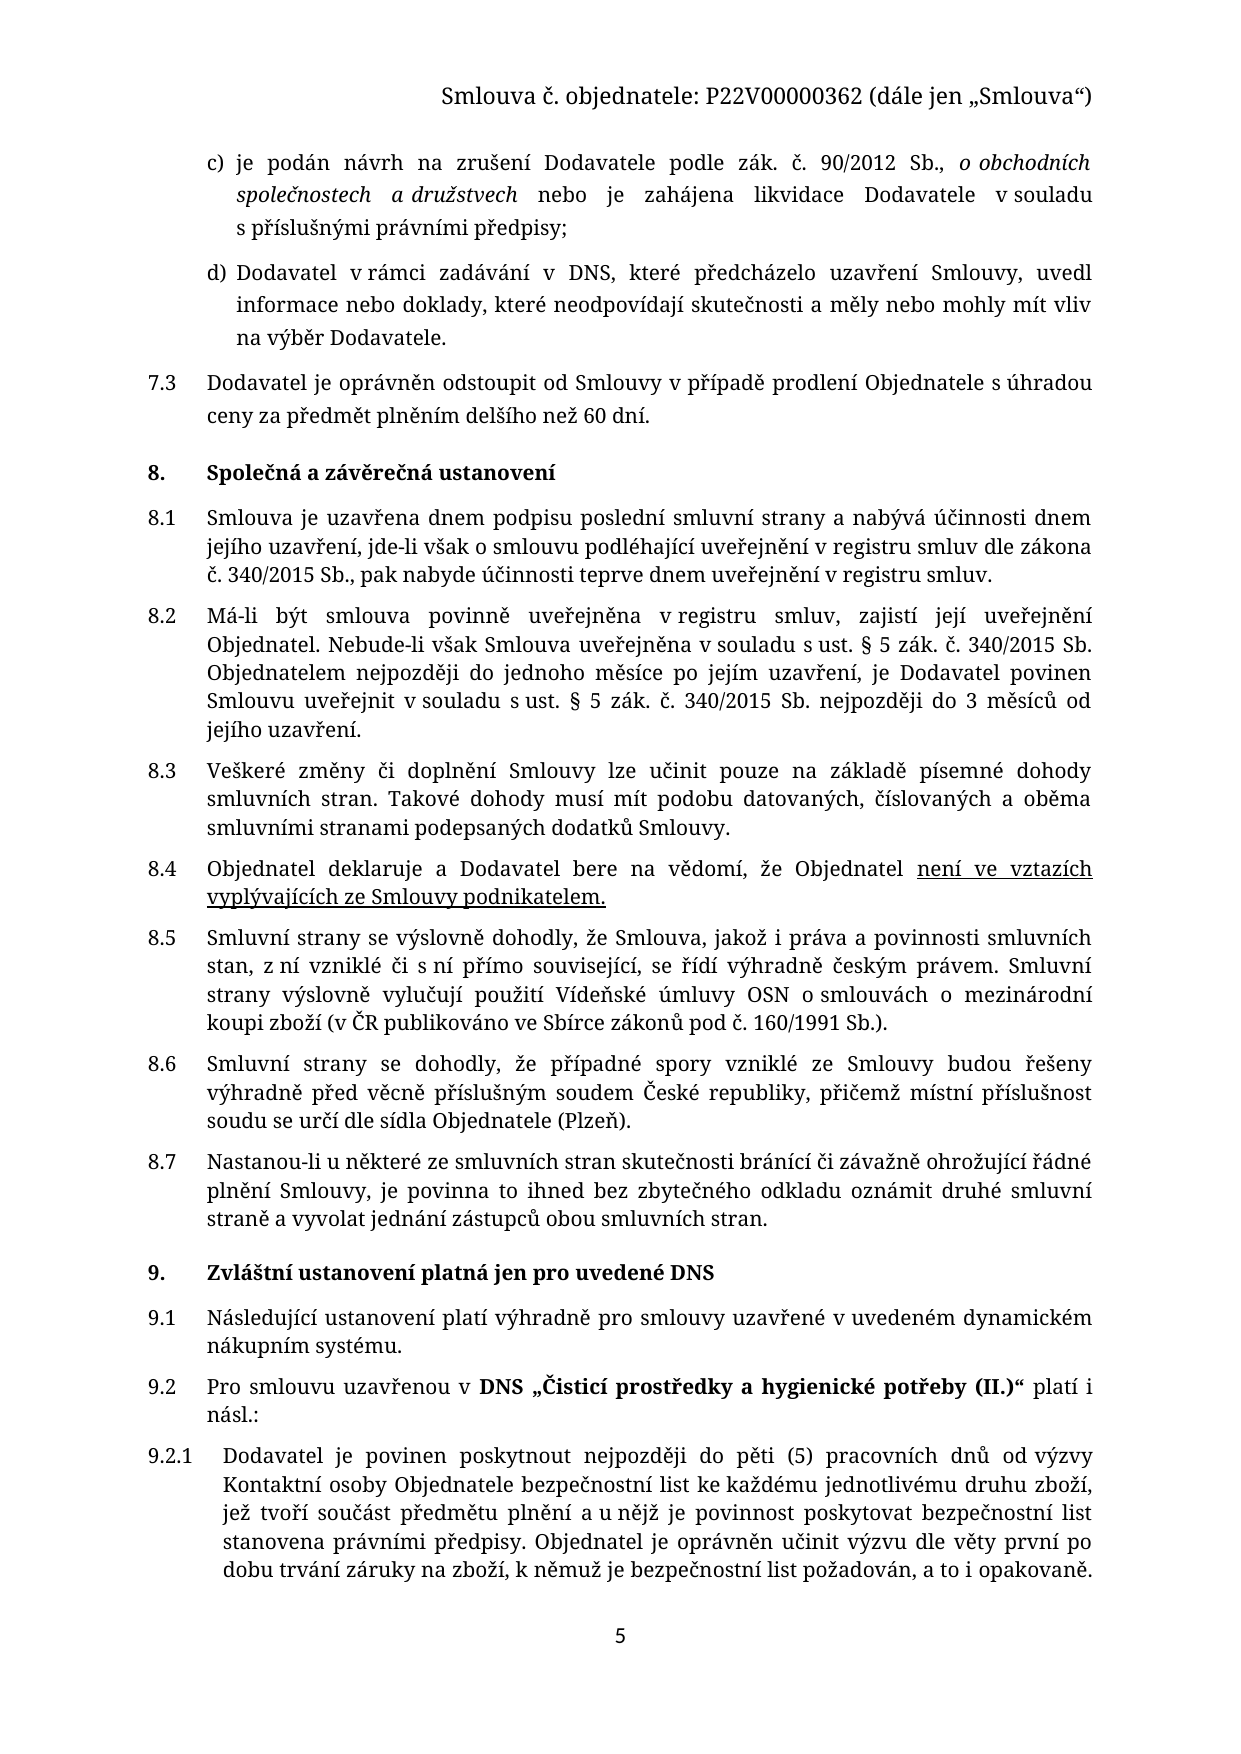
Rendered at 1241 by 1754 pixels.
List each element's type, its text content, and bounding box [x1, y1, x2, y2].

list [148, 1441, 1093, 1584]
list Smluvní strany se výslovně dohodly, že Smlouva, jakož i práva a povinnosti smluvních stan, z ní vzniklé či s ní přímo související, se řídí výhradně českým právem. Smluvní strany výslovně vylučují použití Vídeňské úmluvy OSN o smlouvách o mezinárodní koupi zboží (v ČR publikováno ve Sbírce zákonů pod č. 160/1991 Sb.). [148, 923, 1093, 1037]
list Smlouva je uzavřena dnem podpisu poslední smluvní strany a nabývá účinnosti dnem jejího uzavření, jde-li však o smlouvu podléhající uveřejnění v registru smluv dle zákona č. 340/2015 Sb., pak nabyde účinnosti teprve dnem uveřejnění v registru smluv. [148, 503, 1093, 589]
list Dodavatel v rámci zadávání v DNS, které předcházelo uzavření Smlouvy, uvedl informace nebo doklady, které neodpovídají skutečnosti a měly nebo mohly mít vliv na výběr Dodavatele. [207, 258, 1093, 352]
list Společná a závěrečná ustanovení [148, 458, 1093, 487]
list Dodavatel je oprávněn odstoupit od Smlouvy v případě prodlení Objednatele s úhradou ceny za předmět plněním delšího než 60 dní. [148, 368, 1093, 429]
list Veškeré změny či doplnění Smlouvy lze učinit pouze na základě písemné dohody smluvních stran. Takové dohody musí mít podobu datovaných, číslovaných a oběma smluvními stranami podepsaných dodatků Smlouvy. [148, 756, 1093, 841]
list Následující ustanovení platí výhradně pro smlouvy uzavřené v uvedeném dynamickém nákupním systému. [148, 1303, 1093, 1359]
list Zvláštní ustanovení platná jen pro uvedené DNS [148, 1258, 1093, 1286]
list Má-li být smlouva povinně uveřejněna v registru smluv, zajistí její uveřejnění Objednatel. Nebude-li však Smlouva uveřejněna v souladu s ust. § 5 zák. č. 340/2015 Sb. Objednatelem nejpozději do jednoho měsíce po jejím uzavření, je Dodavatel povinen Smlouvu uveřejnit v souladu s ust. § 5 zák. č. 340/2015 Sb. nejpozději do 3 měsíců od jejího uzavření. [148, 601, 1093, 743]
list je podán návrh na zrušení Dodavatele podle zák. č. 90/2012 Sb., o obchodních společnostech a družstvech nebo je zahájena likvidace Dodavatele v souladu s příslušnými právními předpisy; [207, 148, 1093, 241]
list Smluvní strany se dohodly, že případné spory vzniklé ze Smlouvy budou řešeny výhradně před věcně příslušným soudem České republiky, přičemž místní příslušnost soudu se určí dle sídla Objednatele (Plzeň). [148, 1049, 1093, 1135]
list Pro smlouvu uzavřenou v DNS „Čisticí prostředky a hygienické potřeby (II.)“ platí i násl.: [148, 1372, 1093, 1429]
list Objednatel deklaruje a Dodavatel bere na vědomí, že Objednatel není ve vztazích vyplývajících ze Smlouvy podnikatelem. [148, 854, 1093, 911]
list Nastanou-li u některé ze smluvních stran skutečnosti bránící či závažně ohrožující řádné plnění Smlouvy, je povinna to ihned bez zbytečného odkladu oznámit druhé smluvní straně a vyvolat jednání zástupců obou smluvních stran. [148, 1147, 1093, 1233]
